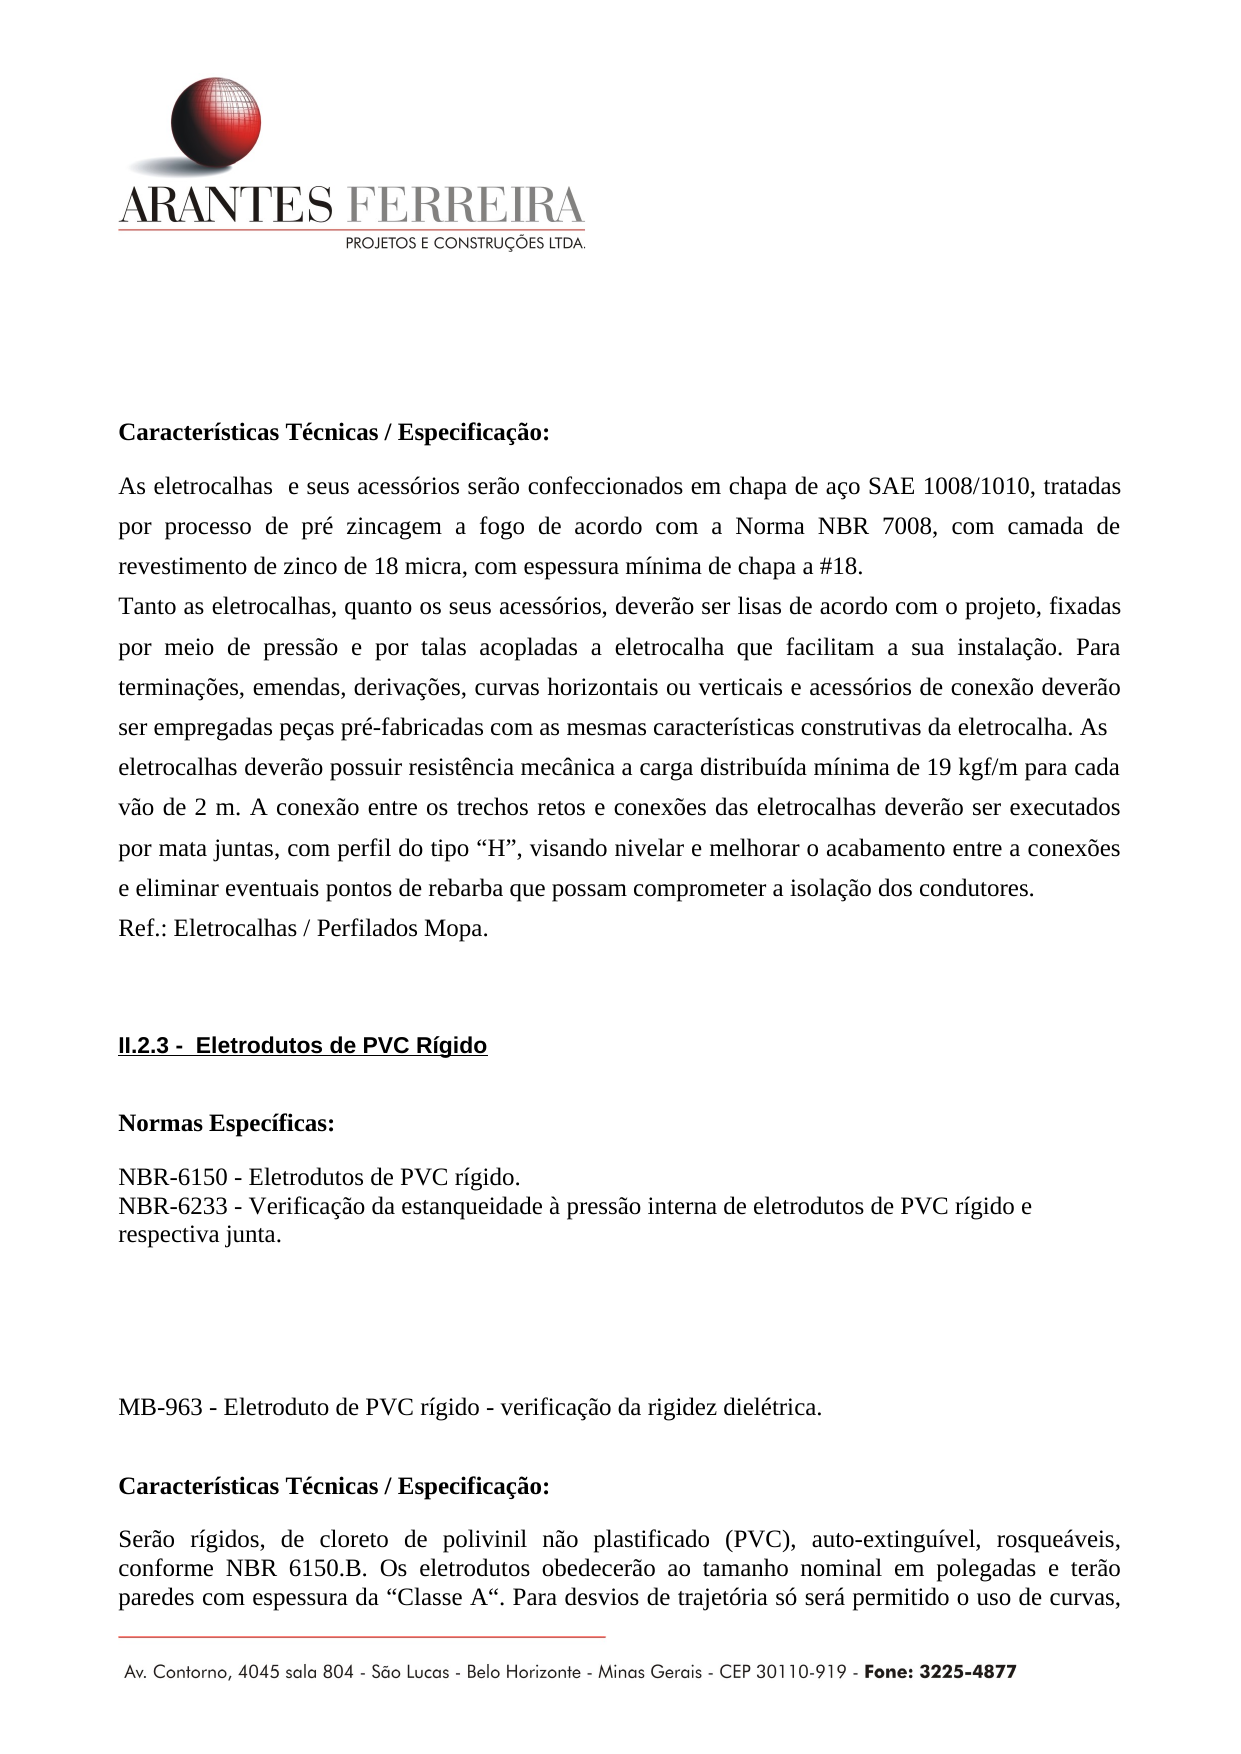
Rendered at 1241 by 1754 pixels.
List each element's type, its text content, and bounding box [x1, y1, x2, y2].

text Tanto as eletrocalhas, quanto os seus acessórios, deverão ser lisas de acordo com o projeto, fixadas por meio de pressão e por talas acopladas a eletrocalha que facilitam a sua instalação. Para terminações, emendas, derivações, curvas horizontais ou verticais e acessórios de conexão deverão ser empregadas peças pré-fabricadas com as mesmas características construtivas da eletrocalha. As [118, 591, 1122, 741]
text eletrocalhas deverão possuir resistência mecânica a carga distribuída mínima de 19 kgf/m para cada vão de 2 m. A conexão entre os trechos retos e conexões das eletrocalhas deverão ser executados por mata juntas, com perfil do tipo “H”, visando nivelar e melhorar o acabamento entre a conexões e eliminar eventuais pontos de rebarba que possam comprometer a isolação dos condutores. [118, 752, 1122, 902]
picture [118, 1636, 1017, 1681]
text MB-963 - Eletroduto de PVC rígido - verificação da rigidez dielétrica. [118, 1392, 1122, 1421]
picture [118, 73, 586, 252]
text Ref.: Eletrocalhas / Perfilados Mopa. [118, 913, 1122, 942]
subtitle II.2.3 - Eletrodutos de PVC Rígido [118, 1032, 1122, 1058]
subtitle Características Técnicas / Especificação: [118, 1471, 1122, 1499]
subtitle As eletrocalhas e seus acessórios serão confeccionados em chapa de aço SAE 1008/1010, tratadas por processo de pré zincagem a fogo de acordo com a Norma NBR 7008, com camada de revestimento de zinco de 18 micra, com espessura mínima de chapa a #18. [118, 471, 1122, 580]
text NBR-6150 - Eletrodutos de PVC rígido. [118, 1162, 1122, 1191]
text NBR-6233 - Verificação da estanqueidade à pressão interna de eletrodutos de PVC rígido e respectiva junta. [118, 1191, 1122, 1248]
subtitle Características Técnicas / Especificação: [118, 417, 1122, 446]
subtitle Normas Específicas: [118, 1108, 1122, 1137]
